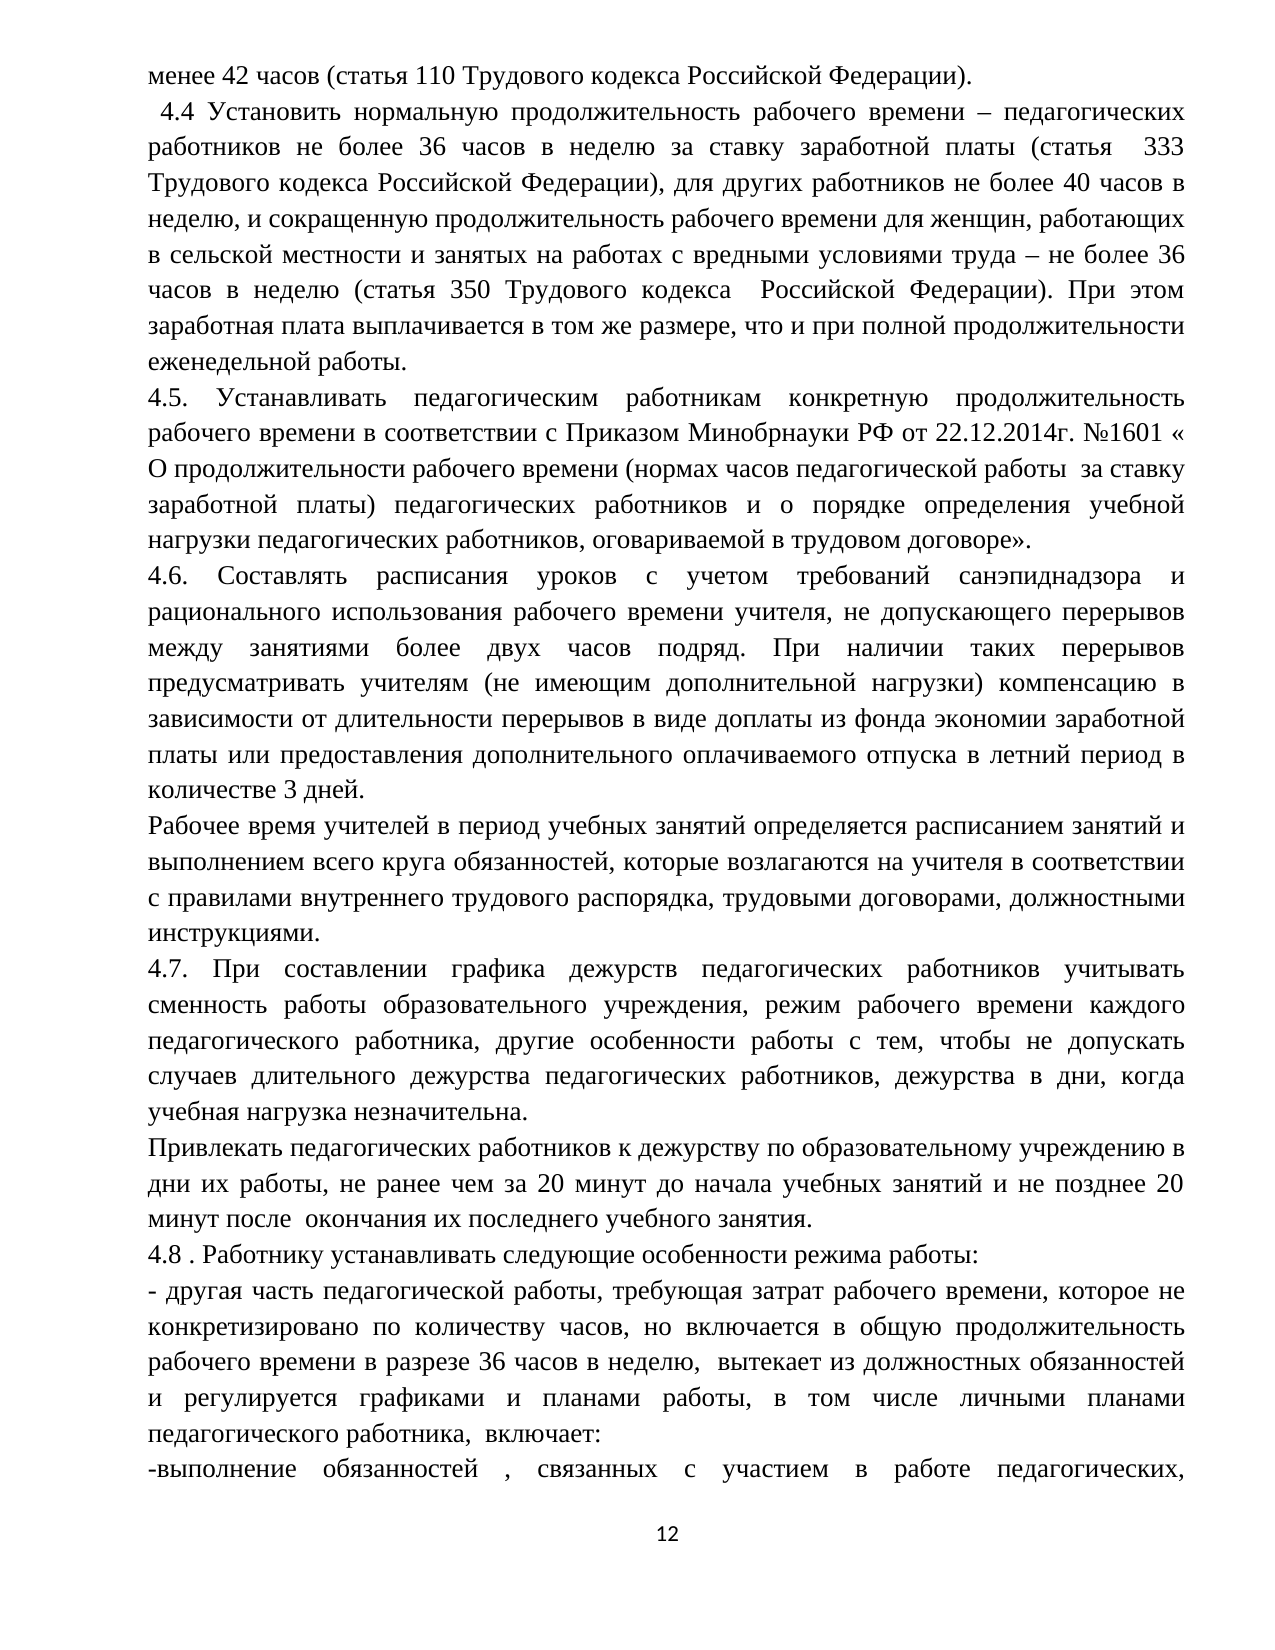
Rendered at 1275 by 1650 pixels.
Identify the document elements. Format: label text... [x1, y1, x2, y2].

text 4.4 Установить нормальную продолжительность рабочего времени – педагогических работников не более 36 часов в неделю за ставку заработной платы (статья 333 Трудового кодекса Российской Федерации), для других работников не более 40 часов в неделю, и сокращенную продолжительность рабочего времени для женщин, работающих в сельской местности и занятых на работах с вредными условиями труда – не более 36 часов в неделю (статья 350 Трудового кодекса Российской Федерации). При этом заработная плата выплачивается в том же размере, что и при полной продолжительности еженедельной работы. [148, 95, 1186, 376]
text 4.8 . Работнику устанавливать следующие особенности режима работы: [148, 1238, 1186, 1269]
text - другая часть педагогической работы, требующая затрат рабочего времени, которое не конкретизировано по количеству часов, но включается в общую продолжительность рабочего времени в разрезе 36 часов в неделю, вытекает из должностных обязанностей и регулируется графиками и планами работы, в том числе личными планами педагогического работника, включает: [148, 1274, 1186, 1448]
text 4.6. Составлять расписания уроков с учетом требований санэпиднадзора и рационального использования рабочего времени учителя, не допускающего перерывов между занятиями более двух часов подряд. При наличии таких перерывов предусматривать учителям (не имеющим дополнительной нагрузки) компенсацию в зависимости от длительности перерывов в виде доплаты из фонда экономии заработной платы или предоставления дополнительного оплачиваемого отпуска в летний период в количестве 3 дней. [148, 559, 1186, 805]
text Рабочее время учителей в период учебных занятий определяется расписанием занятий и выполнением всего круга обязанностей, которые возлагаются на учителя в соответствии с правилами внутреннего трудового распорядка, трудовыми договорами, должностными инструкциями. [148, 809, 1186, 948]
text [148, 59, 1186, 90]
text 4.7. При составлении графика дежурств педагогических работников учитывать сменность работы образовательного учреждения, режим рабочего времени каждого педагогического работника, другие особенности работы с тем, чтобы не допускать случаев длительного дежурства педагогических работников, дежурства в дни, когда учебная нагрузка незначительна. [148, 952, 1186, 1126]
text 4.5. Устанавливать педагогическим работникам конкретную продолжительность рабочего времени в соответствии с Приказом Минобрнауки РФ от 22.12.2014г. №1601 « О продолжительности рабочего времени (нормах часов педагогической работы за ставку заработной платы) педагогических работников и о порядке определения учебной нагрузки педагогических работников, оговариваемой в трудовом договоре». [148, 381, 1186, 555]
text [148, 1452, 1186, 1484]
text Привлекать педагогических работников к дежурству по образовательному учреждению в дни их работы, не ранее чем за 20 минут до начала учебных занятий и не позднее 20 минут после окончания их последнего учебного занятия. [148, 1131, 1186, 1233]
